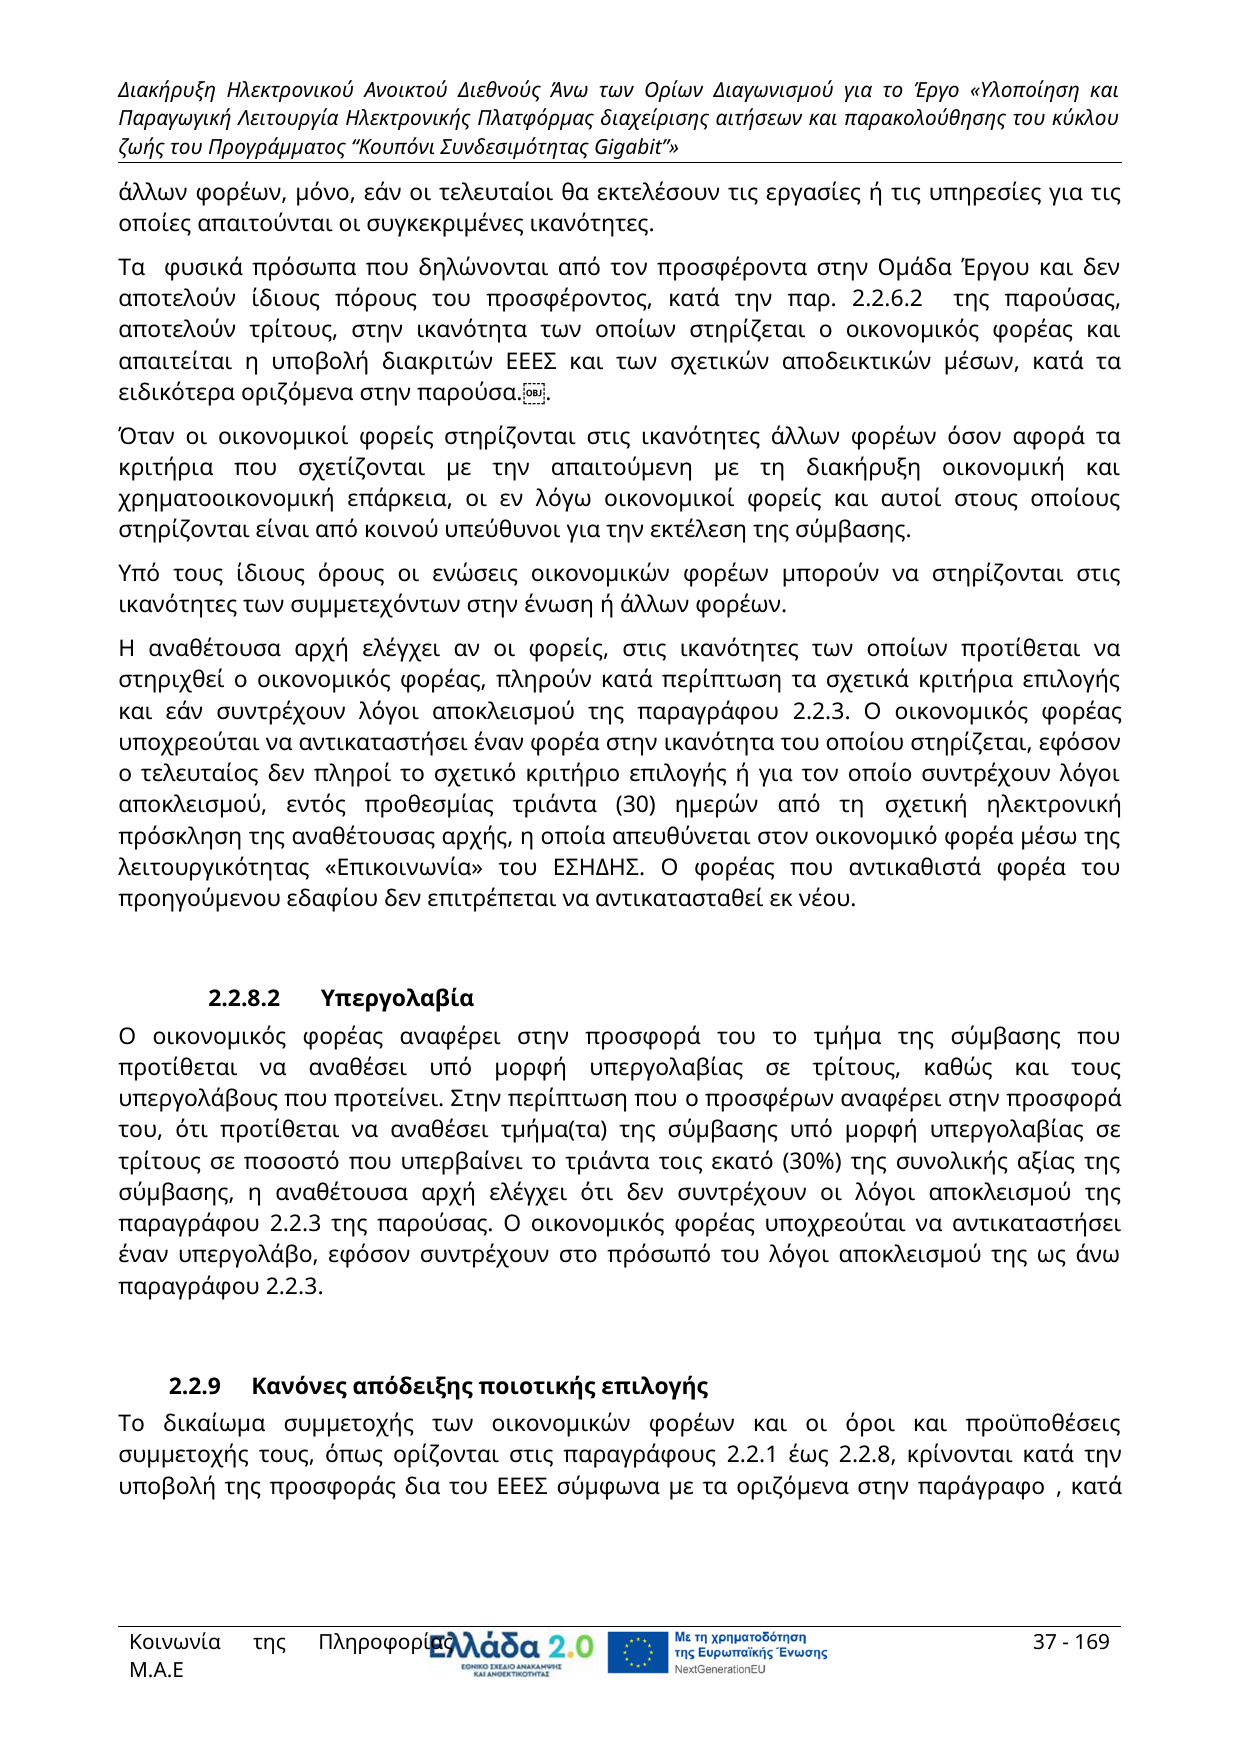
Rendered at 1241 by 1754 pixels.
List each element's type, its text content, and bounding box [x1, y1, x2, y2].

text Τα φυσικά πρόσωπα που δηλώνονται από τον προσφέροντα στην Ομάδα Έργου και δεν αποτελούν ίδιους πόρους του προσφέροντος, κατά την παρ. 2.2.6.2 της παρούσας, αποτελούν τρίτους, στην ικανότητα των οποίων στηρίζεται ο οικονομικός φορέας και απαιτείται η υποβολή διακριτών ΕΕΕΣ και των σχετικών αποδεικτικών μέσων, κατά τα ειδικότερα οριζόμενα στην παρούσα.￼. [118, 251, 1122, 407]
text Ο οικονομικός φορέας αναφέρει στην προσφορά του το τμήμα της σύμβασης που προτίθεται να αναθέσει υπό μορφή υπεργολαβίας σε τρίτους, καθώς και τους υπεργολάβους που προτείνει. Στην περίπτωση που o προσφέρων αναφέρει στην προσφορά του, ότι προτίθεται να αναθέσει τμήμα(τα) της σύμβασης υπό μορφή υπεργολαβίας σε τρίτους σε ποσοστό που υπερβαίνει το τριάντα τοις εκατό (30%) της συνολικής αξίας της σύμβασης, η αναθέτουσα αρχή ελέγχει ότι δεν συντρέχουν οι λόγοι αποκλεισμού της παραγράφου 2.2.3 της παρούσας. Ο οικονομικός φορέας υποχρεούται να αντικαταστήσει έναν υπεργολάβο, εφόσον συντρέχουν στο πρόσωπό του λόγοι αποκλεισμού της ως άνω παραγράφου 2.2.3. [118, 1020, 1122, 1301]
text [118, 176, 1122, 238]
text Η αναθέτουσα αρχή ελέγχει αν οι φoρείς, στις ικανότητες των οποίων προτίθεται να στηριχθεί ο οικονομικός φορέας, πληρούν κατά περίπτωση τα σχετικά κριτήρια επιλογής και εάν συντρέχουν λόγοι αποκλεισμού της παραγράφου 2.2.3. Ο οικονομικός φορέας υποχρεούται να αντικαταστήσει έναν φορέα στην ικανότητα του οποίου στηρίζεται, εφόσον ο τελευταίος δεν πληροί το σχετικό κριτήριο επιλογής ή για τον οποίο συντρέχουν λόγοι αποκλεισμού, εντός προθεσμίας τριάντα (30) ημερών από τη σχετική ηλεκτρονική πρόσκληση της αναθέτουσας αρχής, η οποία απευθύνεται στον οικονομικό φορέα μέσω της λειτουργικότητας «Επικοινωνία» του ΕΣΗΔΗΣ. Ο φορέας που αντικαθιστά φορέα του προηγούμενου εδαφίου δεν επιτρέπεται να αντικατασταθεί εκ νέου. [118, 632, 1122, 913]
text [118, 1407, 1122, 1501]
text Όταν οι οικονομικοί φορείς στηρίζονται στις ικανότητες άλλων φορέων όσον αφορά τα κριτήρια που σχετίζονται με την απαιτούμενη με τη διακήρυξη οικονομική και χρηματοοικονομική επάρκεια, οι εν λόγω οικονομικοί φορείς και αυτοί στους οποίους στηρίζονται είναι από κοινού υπεύθυνοι για την εκτέλεση της σύμβασης. [118, 420, 1122, 545]
picture [427, 1627, 834, 1678]
subtitle Κανόνες απόδειξης ποιοτικής επιλογής [168, 1370, 1122, 1401]
subtitle Υπεργολαβία [208, 982, 1122, 1013]
text Υπό τους ίδιους όρους οι ενώσεις οικονομικών φορέων μπορούν να στηρίζονται στις ικανότητες των συμμετεχόντων στην ένωση ή άλλων φορέων. [118, 557, 1122, 620]
